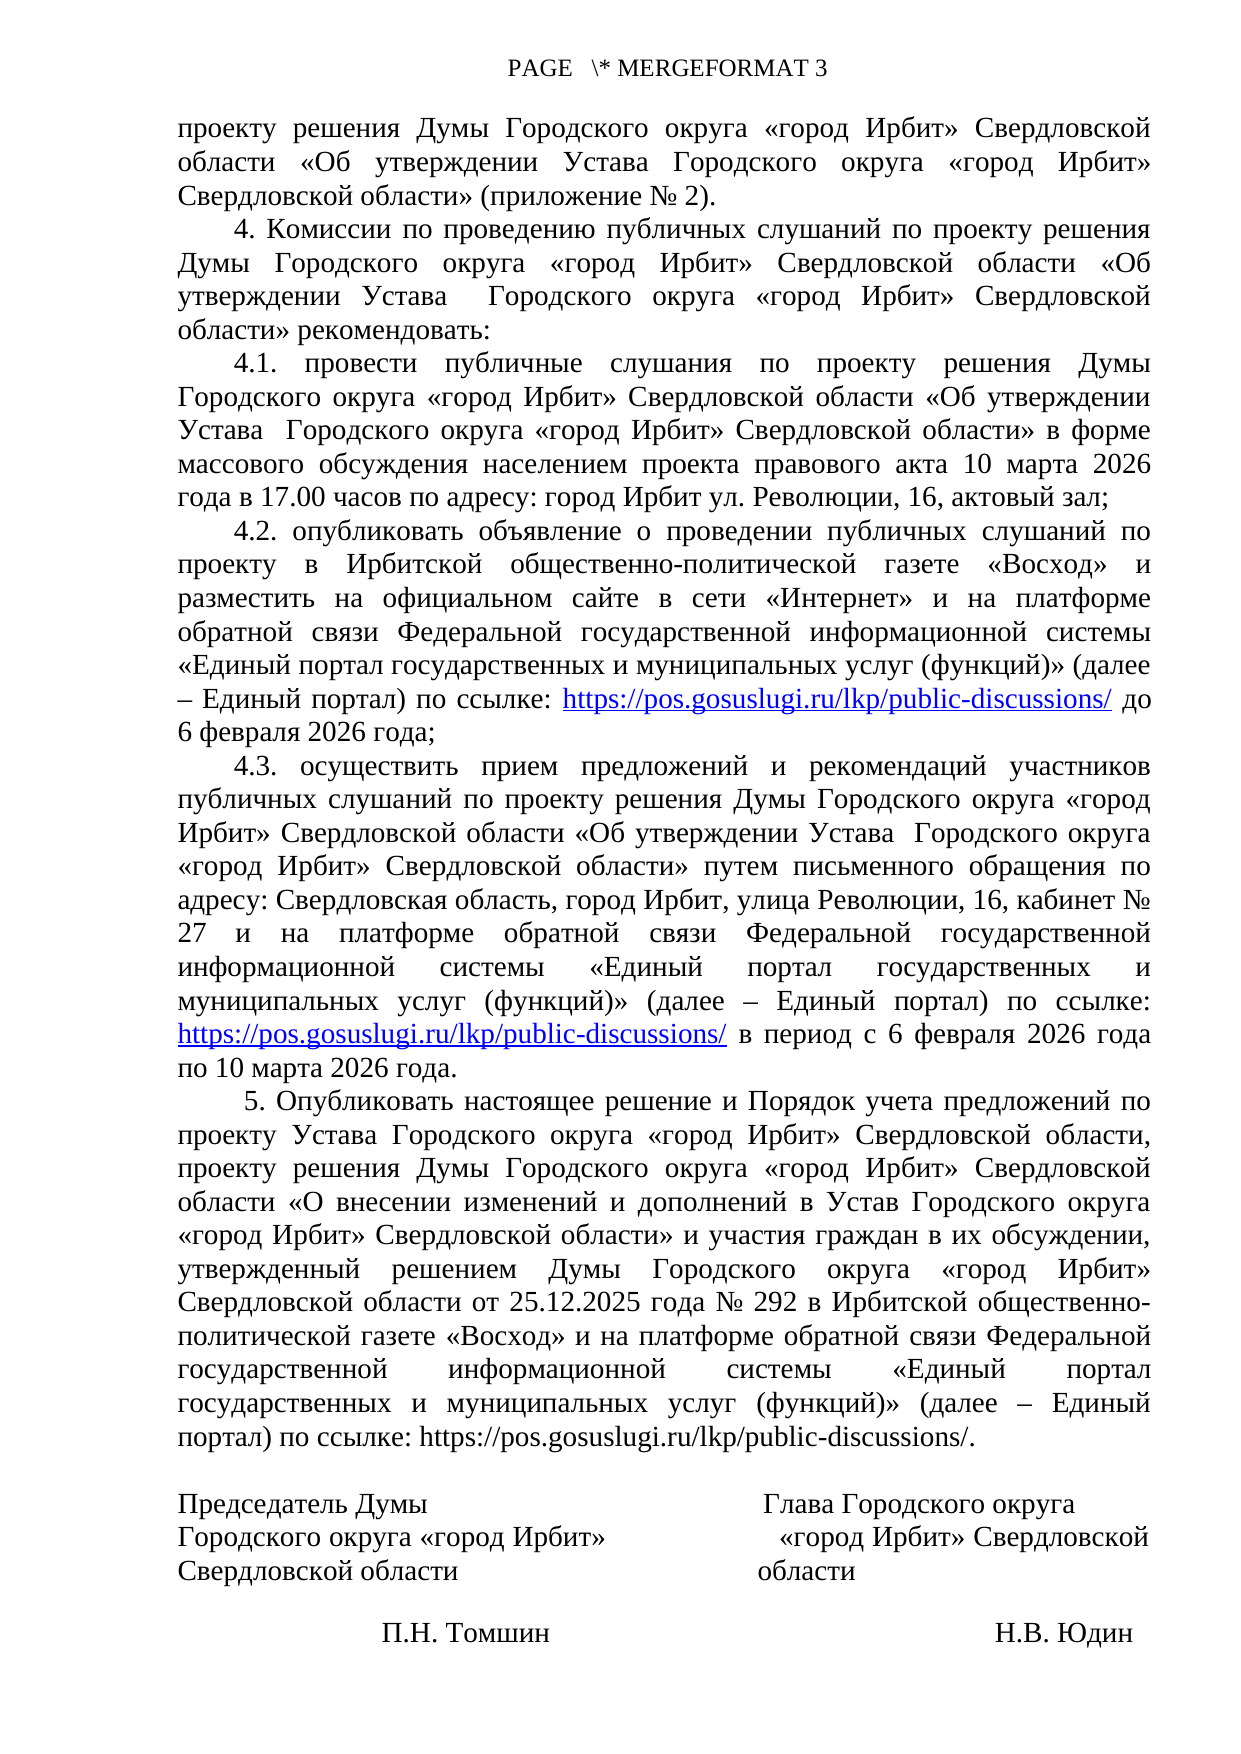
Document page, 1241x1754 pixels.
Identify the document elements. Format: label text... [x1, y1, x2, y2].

text 4. Комиссии по проведению публичных слушаний по проекту решения Думы Городского округа «город Ирбит» Свердловской области «Об утверждении Устава Городского округа «город Ирбит» Свердловской области» рекомендовать: [177, 211, 1152, 345]
text П.Н. Томшин Н.В. Юдин [177, 1615, 1152, 1649]
text Председатель Думы Глава Городского округа [177, 1486, 1152, 1519]
text 5. Опубликовать настоящее решение и Порядок учета предложений по проекту Устава Городского округа «город Ирбит» Свердловской области, проекту решения Думы Городского округа «город Ирбит» Свердловской области «О внесении изменений и дополнений в Устав Городского округа «город Ирбит» Свердловской области» и участия граждан в их обсуждении, утвержденный решением Думы Городского округа «город Ирбит» Свердловской области от 25.12.2025 года № 292 в Ирбитской общественно-политической газете «Восход» и на платформе обратной связи Федеральной государственной информационной системы «Единый портал государственных и муниципальных услуг (функций)» (далее – Единый портал) по ссылке: https://pos.gosuslugi.ru/lkp/public-discussions/. [177, 1083, 1152, 1452]
text Городского округа «город Ирбит» «город Ирбит» Свердловской Свердловской области области [177, 1519, 1152, 1586]
text 4.1. провести публичные слушания по проекту решения Думы Городского округа «город Ирбит» Свердловской области «Об утверждении Устава Городского округа «город Ирбит» Свердловской области» в форме массового обсуждения населением проекта правового акта 10 марта 2026 года в 17.00 часов по адресу: город Ирбит ул. Революции, 16, актовый зал; [177, 345, 1152, 513]
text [177, 111, 1152, 211]
text 4.3. осуществить прием предложений и рекомендаций участников публичных слушаний по проекту решения Думы Городского округа «город Ирбит» Свердловской области «Об утверждении Устава Городского округа «город Ирбит» Свердловской области» путем письменного обращения по адресу: Свердловская область, город Ирбит, улица Революции, 16, кабинет № 27 и на платформе обратной связи Федеральной государственной информационной системы «Единый портал государственных и муниципальных услуг (функций)» (далее – Единый портал) по ссылке: https://pos.gosuslugi.ru/lkp/public-discussions/ в период с 6 февраля 2026 года по 10 марта 2026 года. [177, 748, 1152, 1083]
text 4.2. опубликовать объявление о проведении публичных слушаний по проекту в Ирбитской общественно-политической газете «Восход» и разместить на официальном сайте в сети «Интернет» и на платформе обратной связи Федеральной государственной информационной системы «Единый портал государственных и муниципальных услуг (функций)» (далее – Единый портал) по ссылке: https://pos.gosuslugi.ru/lkp/public-discussions/ до 6 февраля 2026 года; [177, 513, 1152, 748]
